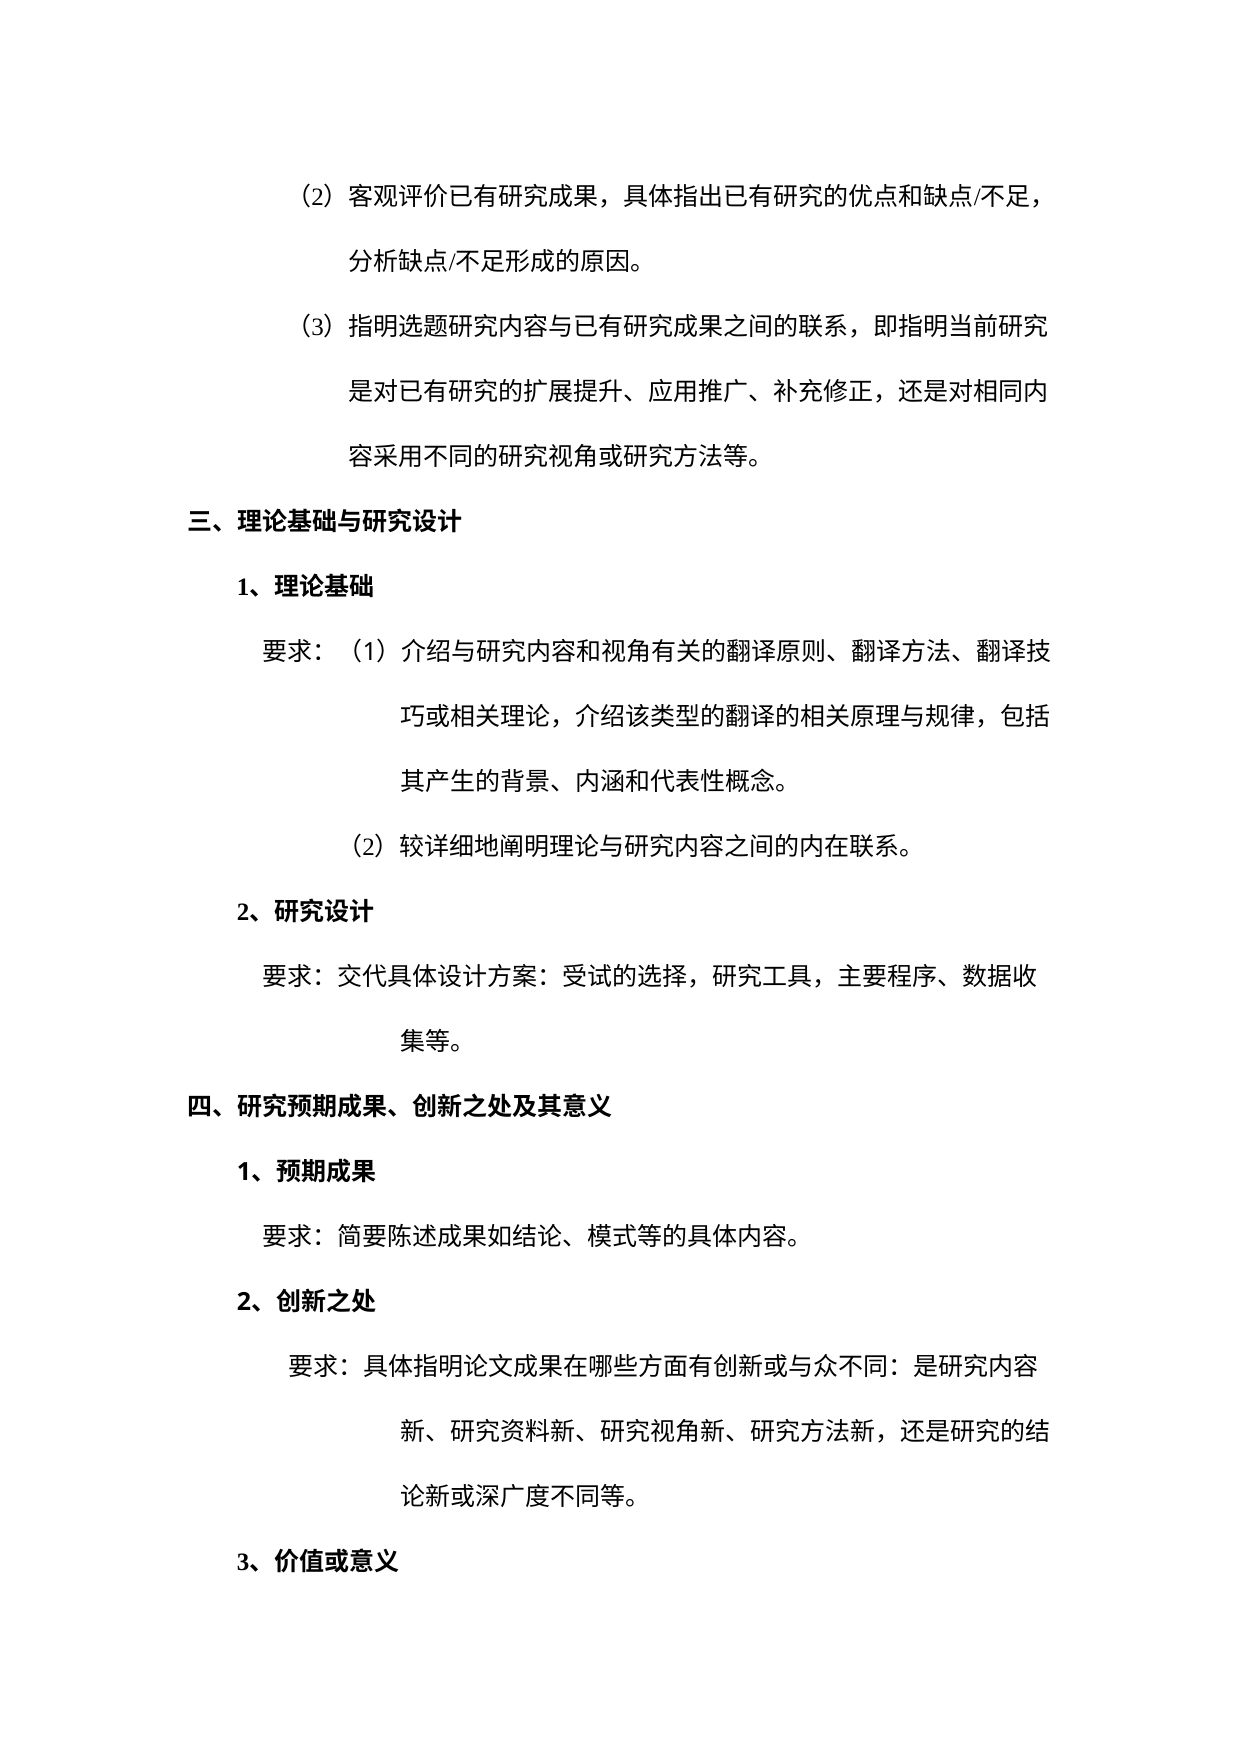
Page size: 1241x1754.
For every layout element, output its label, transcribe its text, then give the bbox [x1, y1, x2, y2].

text 1、预期成果 [187, 1137, 1053, 1202]
text 2、创新之处 [187, 1267, 1053, 1332]
text （2）较详细地阐明理论与研究内容之间的内在联系。 [337, 812, 1053, 877]
text 三、理论基础与研究设计 [187, 487, 1053, 552]
text 2、研究设计 [187, 877, 1053, 942]
text 3、价值或意义 [187, 1527, 1053, 1592]
text 1、理论基础 [187, 552, 1053, 617]
text （2）客观评价已有研究成果，具体指出已有研究的优点和缺点/不足，分析缺点/不足形成的原因。 [286, 162, 1053, 292]
text 要求：（1）介绍与研究内容和视角有关的翻译原则、翻译方法、翻译技巧或相关理论，介绍该类型的翻译的相关原理与规律，包括其产生的背景、内涵和代表性概念。 [262, 617, 1053, 812]
text （3）指明选题研究内容与已有研究成果之间的联系，即指明当前研究是对已有研究的扩展提升、应用推广、补充修正，还是对相同内容采用不同的研究视角或研究方法等。 [286, 292, 1053, 487]
text 要求：具体指明论文成果在哪些方面有创新或与众不同：是研究内容新、研究资料新、研究视角新、研究方法新，还是研究的结论新或深广度不同等。 [262, 1332, 1053, 1527]
text 要求：交代具体设计方案：受试的选择，研究工具，主要程序、数据收集等。 [262, 942, 1053, 1072]
text 四、研究预期成果、创新之处及其意义 [187, 1072, 1053, 1137]
text 要求：简要陈述成果如结论、模式等的具体内容。 [262, 1202, 1053, 1267]
